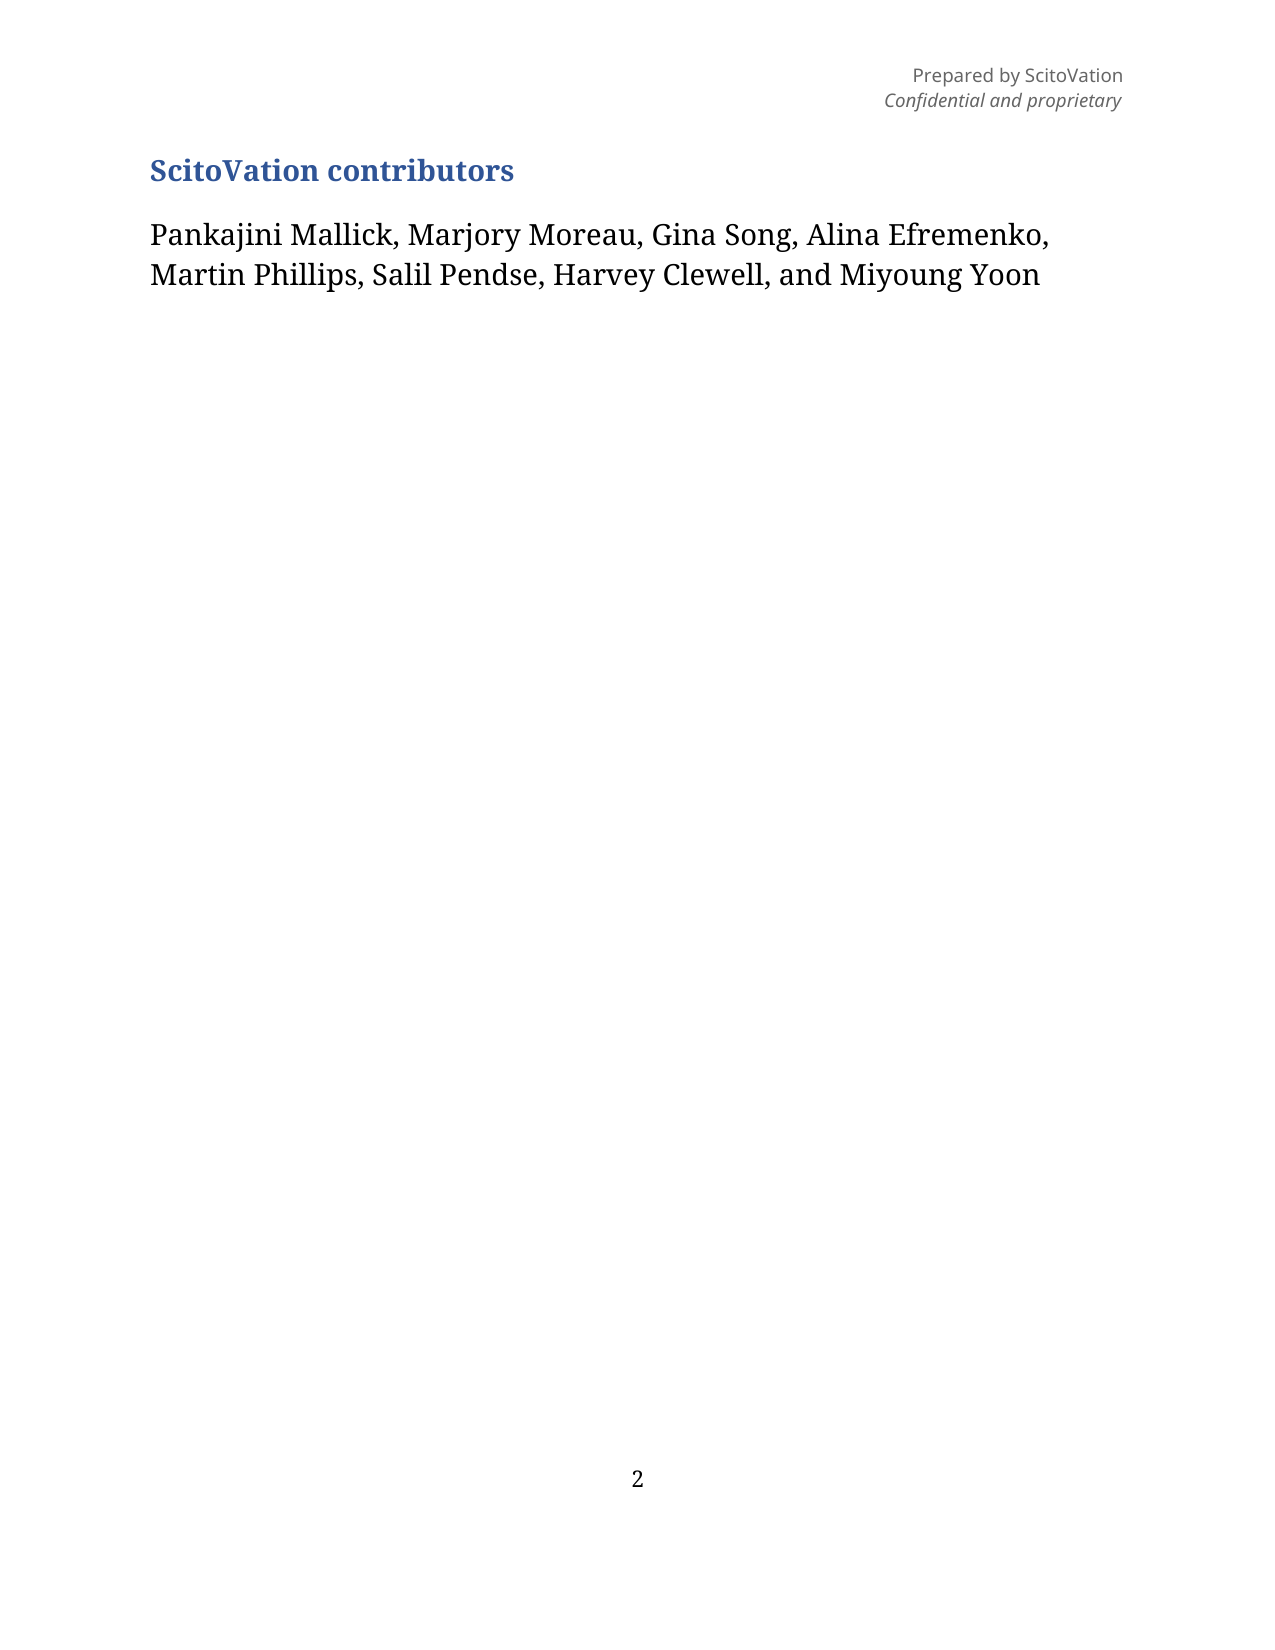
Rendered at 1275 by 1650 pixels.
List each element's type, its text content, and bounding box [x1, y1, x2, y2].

text ScitoVation contributors [150, 150, 1125, 190]
text Pankajini Mallick, Marjory Moreau, Gina Song, Alina Efremenko, Martin Phillips, Salil Pendse, Harvey Clewell, and Miyoung Yoon [150, 215, 1125, 294]
